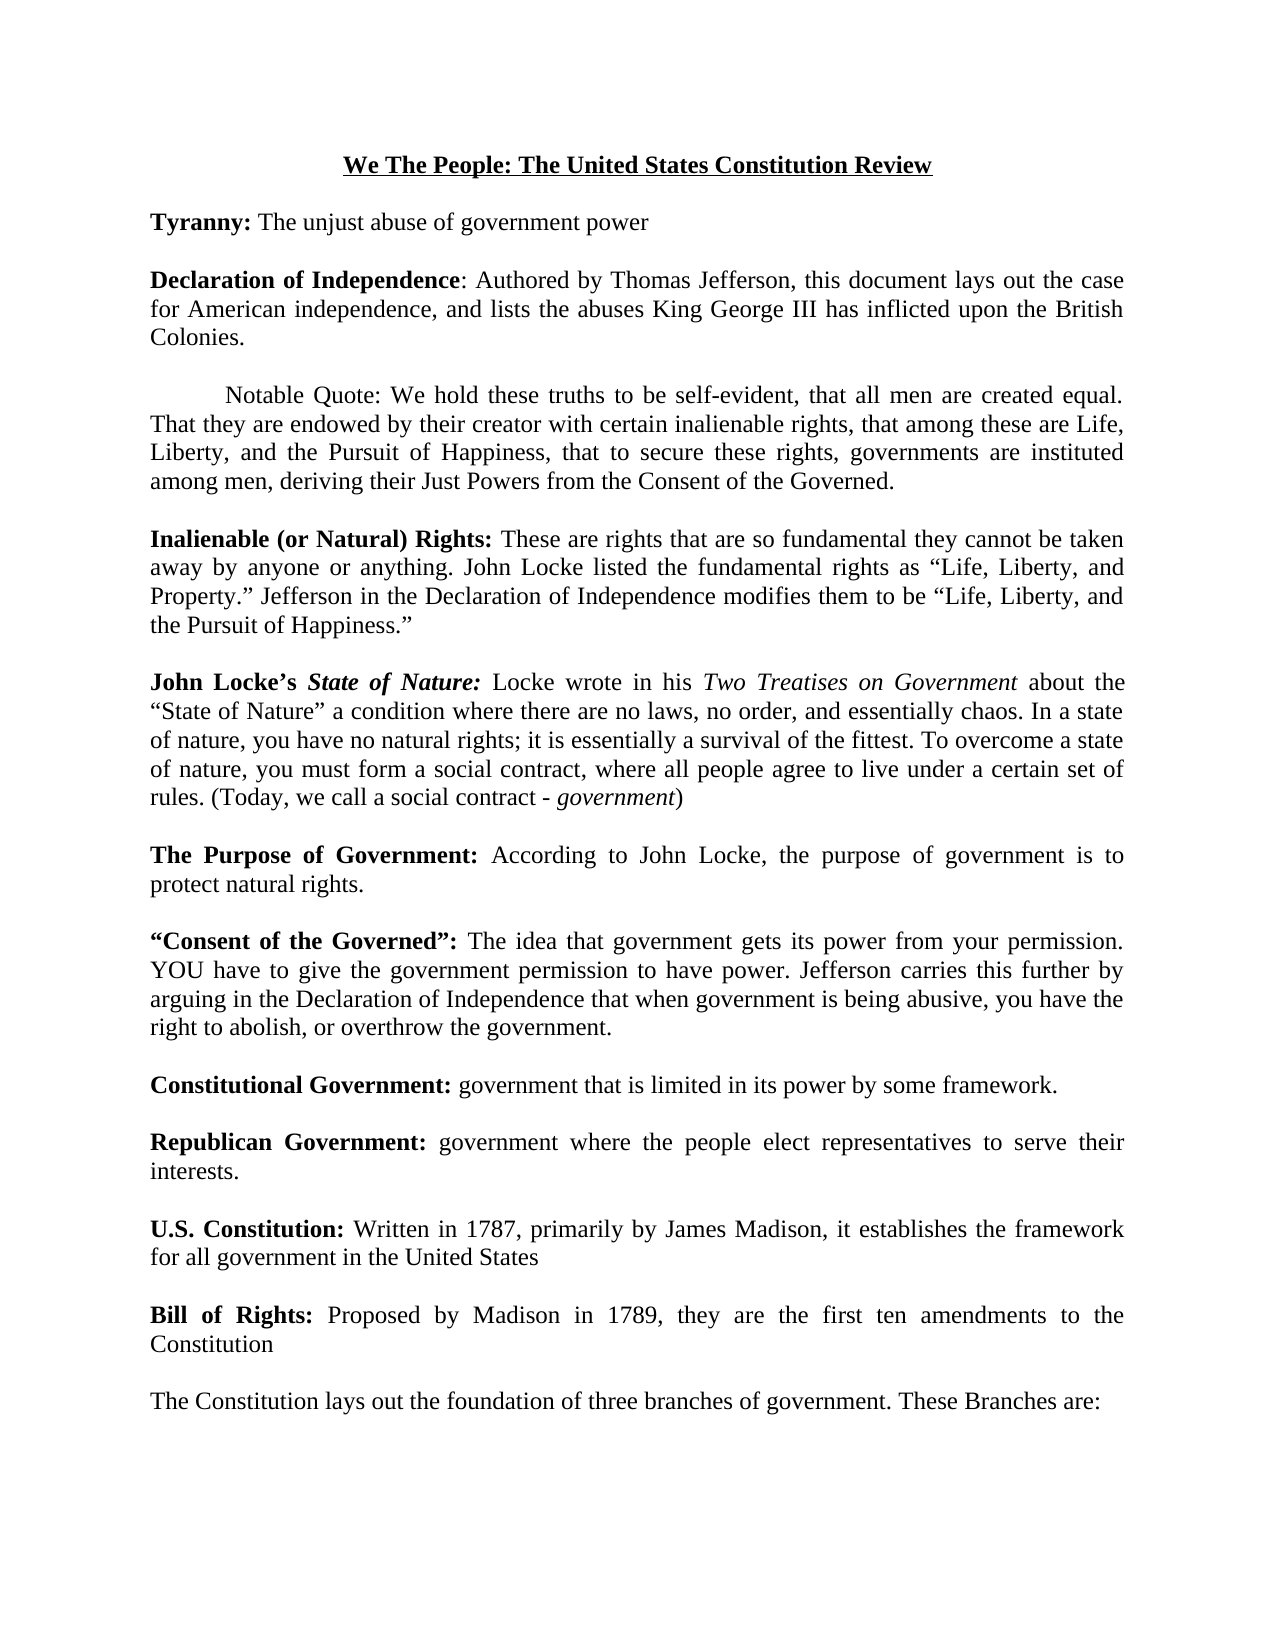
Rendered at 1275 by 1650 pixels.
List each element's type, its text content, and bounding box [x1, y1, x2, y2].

text The Constitution lays out the foundation of three branches of government. These Branches are: [150, 1386, 1125, 1415]
text Declaration of Independence: Authored by Thomas Jefferson, this document lays out the case for American independence, and lists the abuses King George III has inflicted upon the British Colonies. [150, 265, 1125, 351]
text Bill of Rights: Proposed by Madison in 1789, they are the first ten amendments to the Constitution [150, 1300, 1125, 1357]
text Notable Quote: We hold these truths to be self-evident, that all men are created equal. That they are endowed by their creator with certain inalienable rights, that among these are Life, Liberty, and the Pursuit of Happiness, that to secure these rights, governments are instituted among men, deriving their Just Powers from the Consent of the Governed. [150, 380, 1125, 495]
text Tyranny: The unjust abuse of government power [150, 207, 1125, 236]
text John Locke’s State of Nature: Locke wrote in his Two Treatises on Government about the “State of Nature” a condition where there are no laws, no order, and essentially chaos. In a state of nature, you have no natural rights; it is essentially a survival of the fittest. To overcome a state of nature, you must form a social contract, where all people agree to live under a certain set of rules. (Today, we call a social contract - government) [150, 667, 1125, 811]
text We The People: The United States Constitution Review [150, 150, 1125, 179]
text Inalienable (or Natural) Rights: These are rights that are so fundamental they cannot be taken away by anyone or anything. John Locke listed the fundamental rights as “Life, Liberty, and Property.” Jefferson in the Declaration of Independence modifies them to be “Life, Liberty, and the Pursuit of Happiness.” [150, 524, 1125, 639]
text U.S. Constitution: Written in 1787, primarily by James Madison, it establishes the framework for all government in the United States [150, 1214, 1125, 1271]
text The Purpose of Government: According to John Locke, the purpose of government is to protect natural rights. [150, 840, 1125, 897]
text “Consent of the Governed”: The idea that government gets its power from your permission. YOU have to give the government permission to have power. Jefferson carries this further by arguing in the Declaration of Independence that when government is being abusive, you have the right to abolish, or overthrow the government. [150, 926, 1125, 1041]
text Constitutional Government: government that is limited in its power by some framework. [150, 1070, 1125, 1099]
text Republican Government: government where the people elect representatives to serve their interests. [150, 1127, 1125, 1185]
